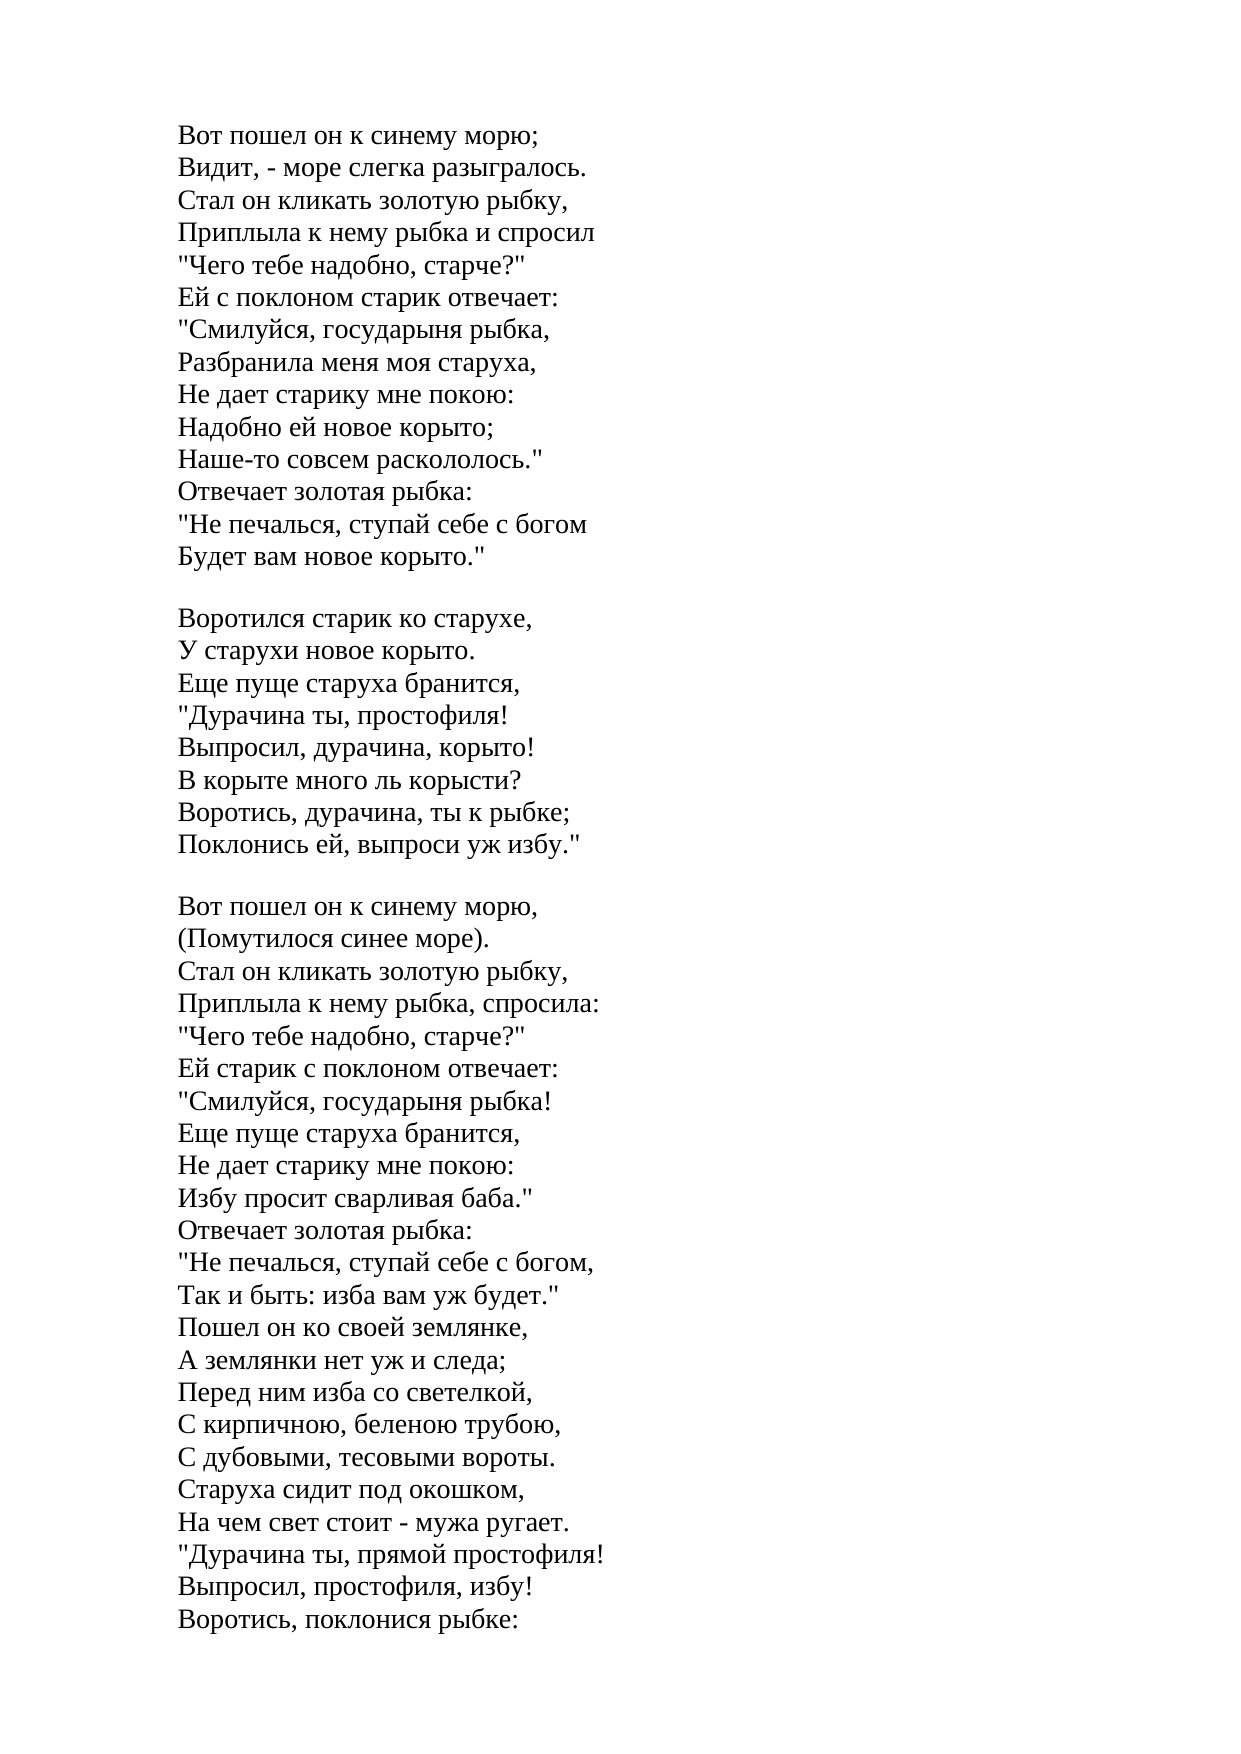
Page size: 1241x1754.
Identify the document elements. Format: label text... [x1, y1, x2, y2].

text Воротился старик ко старухе, У старухи новое корыто. Еще пуще старуха бранится, "Дурачина ты, простофиля! Выпросил, дурачина, корыто! В корыте много ль корысти? Воротись, дурачина, ты к рыбке; Поклонись ей, выпроси уж избу." [177, 601, 1152, 860]
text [177, 889, 1152, 1634]
text Вот пошел он к синему морю; Видит, - море слегка разыгралось. Стал он кликать золотую рыбку, Приплыла к нему рыбка и спросил "Чего тебе надобно, старче?" Ей с поклоном старик отвечает: "Смилуйся, государыня рыбка, Разбранила меня моя старуха, Не дает старику мне покою: Надобно ей новое корыто; Наше-то совсем раскололось." Отвечает золотая рыбка: "Не печалься, ступай себе с богом Будет вам новое корыто." [177, 118, 1152, 572]
